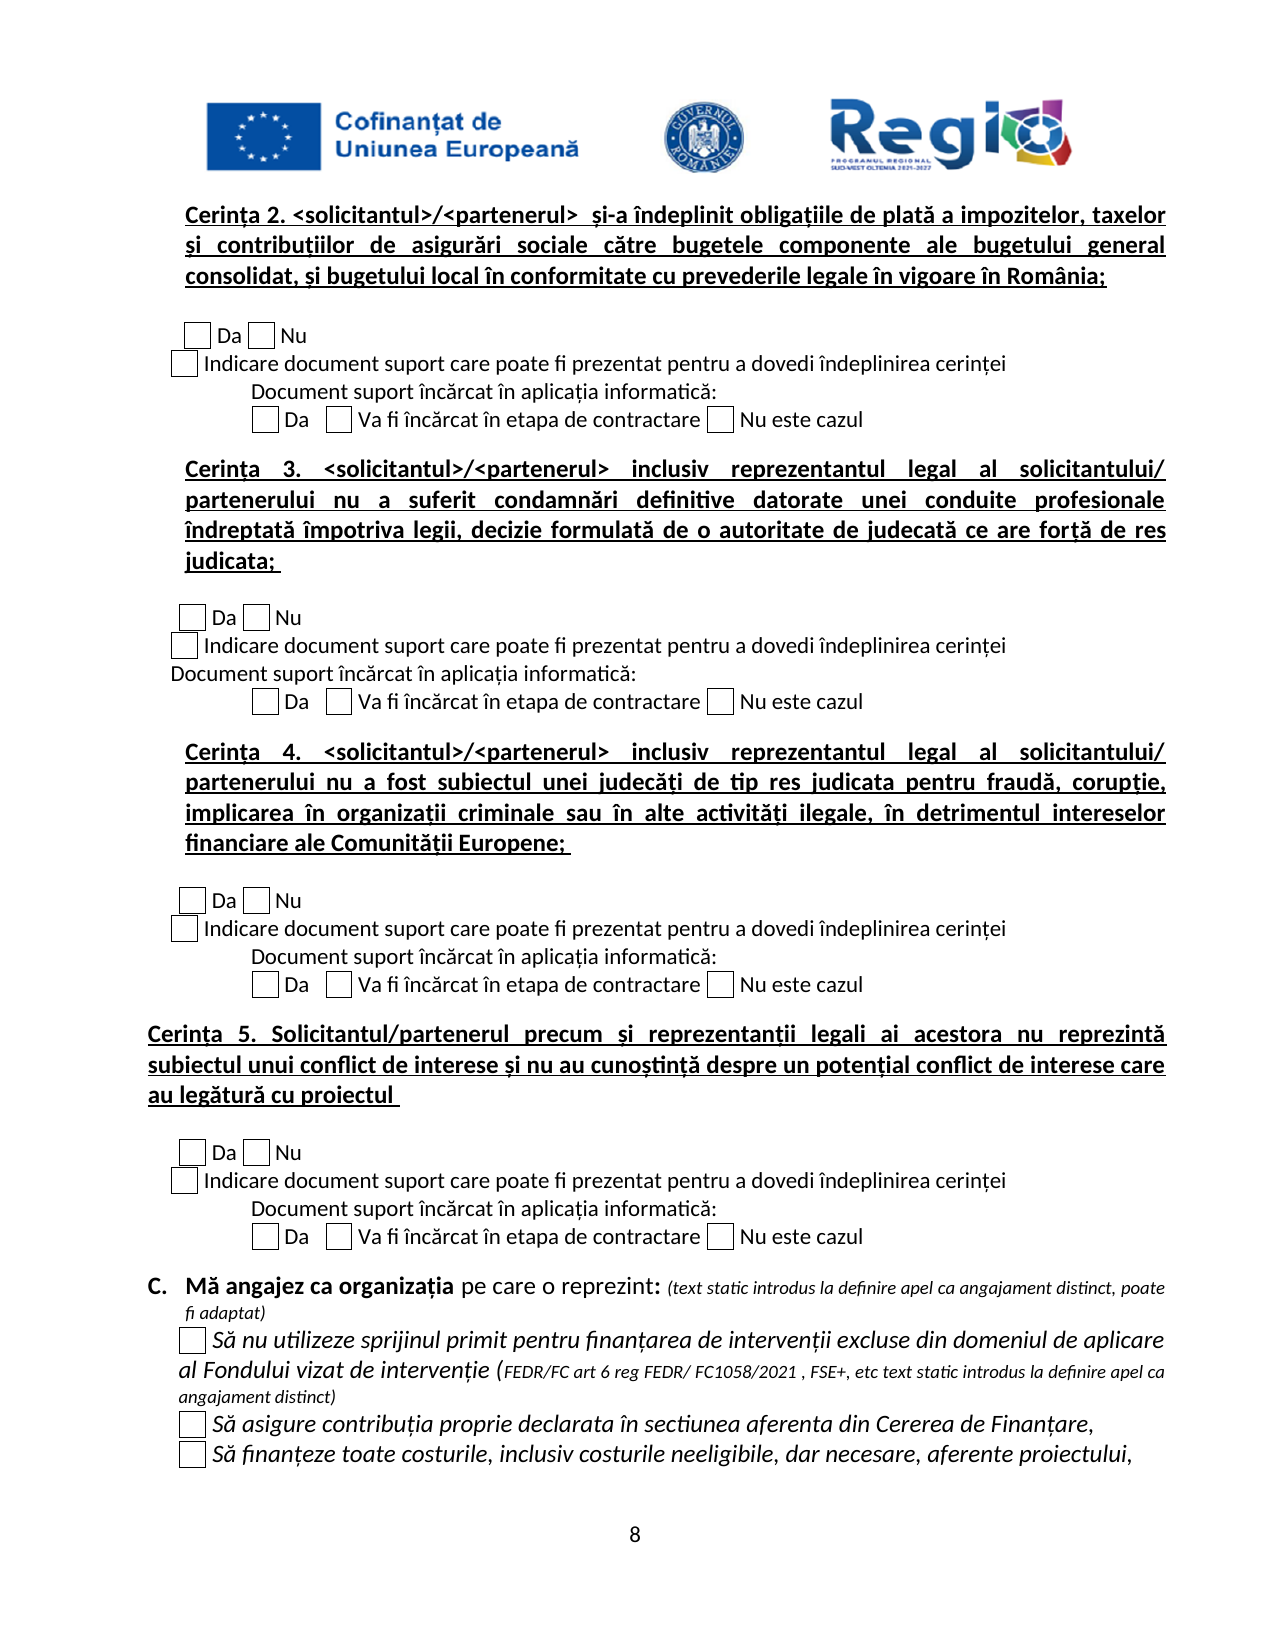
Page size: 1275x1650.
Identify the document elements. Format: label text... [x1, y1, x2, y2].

list Document suport încărcat în aplicația informatică: [170, 377, 1166, 405]
list Da Nu [178, 1138, 1166, 1166]
list Cerința 4. <solicitantul>/<partenerul> inclusiv reprezentantul legal al solicitantului/ partenerului nu a fost subiectul unei judecăţi de tip res judicata pentru fraudă, corupţie, implicarea în organizaţii criminale sau în alte activităţi ilegale, în detrimentul intereselor financiare ale Comunităţii Europene; [185, 825, 1166, 858]
list Da Va fi încărcat în etapa de contractare Nu este cazul [244, 1222, 1166, 1250]
list Document suport încărcat în aplicația informatică: [170, 659, 1166, 687]
list Cerința 2. <solicitantul>/<partenerul> şi-a îndeplinit obligaţiile de plată a impozitelor, taxelor şi contribuţiilor de asigurări sociale către bugetele componente ale bugetului general consolidat, și bugetului local în conformitate cu prevederile legale în vigoare în România; [185, 257, 1166, 290]
list Da Nu [178, 321, 1166, 349]
list Cerința 3. <solicitantul>/<partenerul> inclusiv reprezentantul legal al solicitantului/ partenerului nu a suferit condamnări definitive datorate unei conduite profesionale îndreptată împotriva legii, decizie formulată de o autoritate de judecată ce are forţă de res judicata; [185, 481, 1166, 510]
list Cerința 4. <solicitantul>/<partenerul> inclusiv reprezentantul legal al solicitantului/ partenerului nu a fost subiectul unei judecăţi de tip res judicata pentru fraudă, corupţie, implicarea în organizaţii criminale sau în alte activităţi ilegale, în detrimentul intereselor financiare ale Comunităţii Europene; [185, 736, 1166, 762]
list Indicare document suport care poate fi prezentat pentru a dovedi îndeplinirea cerinței [170, 1166, 1166, 1194]
list Să finanţeze toate costurile, inclusiv costurile neeligibile, dar necesare, aferente proiectului, [178, 1438, 1166, 1469]
list Document suport încărcat în aplicația informatică: [170, 1194, 1166, 1222]
text Cerința 5. Solicitantul/partenerul precum și reprezentanții legali ai acestora nu reprezintă subiectul unui conflict de interese și nu au cunoștință despre un potențial conflict de interese care au legătură cu proiectul [148, 1046, 1166, 1075]
list Indicare document suport care poate fi prezentat pentru a dovedi îndeplinirea cerinței [170, 631, 1166, 659]
list Cerința 4. <solicitantul>/<partenerul> inclusiv reprezentantul legal al solicitantului/ partenerului nu a fost subiectul unei judecăţi de tip res judicata pentru fraudă, corupţie, implicarea în organizaţii criminale sau în alte activităţi ilegale, în detrimentul intereselor financiare ale Comunităţii Europene; [185, 794, 1166, 823]
list Da Va fi încărcat în etapa de contractare Nu este cazul [244, 405, 1166, 433]
list Cerința 2. <solicitantul>/<partenerul> şi-a îndeplinit obligaţiile de plată a impozitelor, taxelor şi contribuţiilor de asigurări sociale către bugetele componente ale bugetului general consolidat, și bugetului local în conformitate cu prevederile legale în vigoare în România; [185, 226, 1166, 255]
list Să asigure contribuţia proprie declarata în sectiunea aferenta din Cererea de Finanțare, [178, 1408, 1166, 1438]
list Cerința 3. <solicitantul>/<partenerul> inclusiv reprezentantul legal al solicitantului/ partenerului nu a suferit condamnări definitive datorate unei conduite profesionale îndreptată împotriva legii, decizie formulată de o autoritate de judecată ce are forţă de res judicata; [185, 542, 1166, 575]
list Cerința 3. <solicitantul>/<partenerul> inclusiv reprezentantul legal al solicitantului/ partenerului nu a suferit condamnări definitive datorate unei conduite profesionale îndreptată împotriva legii, decizie formulată de o autoritate de judecată ce are forţă de res judicata; [185, 511, 1166, 540]
list Să nu utilizeze sprijinul primit pentru finanțarea de intervenții excluse din domeniul de aplicare al Fondului vizat de intervenție (FEDR/FC art 6 reg FEDR/ FC1058/2021 , FSE+, etc text static introdus la definire apel ca angajament distinct) [178, 1324, 1166, 1408]
list Indicare document suport care poate fi prezentat pentru a dovedi îndeplinirea cerinței [170, 349, 1166, 377]
text Cerința 5. Solicitantul/partenerul precum și reprezentanții legali ai acestora nu reprezintă subiectul unui conflict de interese și nu au cunoștință despre un potențial conflict de interese care au legătură cu proiectul [148, 1018, 1166, 1044]
list Da Va fi încărcat în etapa de contractare Nu este cazul [244, 970, 1166, 998]
list Document suport încărcat în aplicația informatică: [170, 942, 1166, 970]
list Cerința 3. <solicitantul>/<partenerul> inclusiv reprezentantul legal al solicitantului/ partenerului nu a suferit condamnări definitive datorate unei conduite profesionale îndreptată împotriva legii, decizie formulată de o autoritate de judecată ce are forţă de res judicata; [185, 453, 1166, 479]
list Da Nu [178, 603, 1166, 631]
text Cerința 5. Solicitantul/partenerul precum și reprezentanții legali ai acestora nu reprezintă subiectul unui conflict de interese și nu au cunoștință despre un potențial conflict de interese care au legătură cu proiectul [148, 1076, 1166, 1110]
list Da Nu [178, 886, 1166, 914]
list Cerința 2. <solicitantul>/<partenerul> şi-a îndeplinit obligaţiile de plată a impozitelor, taxelor şi contribuţiilor de asigurări sociale către bugetele componente ale bugetului general consolidat, și bugetului local în conformitate cu prevederile legale în vigoare în România; [185, 199, 1166, 225]
list Da Va fi încărcat în etapa de contractare Nu este cazul [244, 687, 1166, 716]
picture [170, 73, 1100, 199]
list Mă angajez ca organizația pe care o reprezint: (text static introdus la definire apel ca angajament distinct, poate fi adaptat) [148, 1270, 1166, 1324]
list Indicare document suport care poate fi prezentat pentru a dovedi îndeplinirea cerinței [170, 914, 1166, 942]
list Cerința 4. <solicitantul>/<partenerul> inclusiv reprezentantul legal al solicitantului/ partenerului nu a fost subiectul unei judecăţi de tip res judicata pentru fraudă, corupţie, implicarea în organizaţii criminale sau în alte activităţi ilegale, în detrimentul intereselor financiare ale Comunităţii Europene; [185, 764, 1166, 792]
